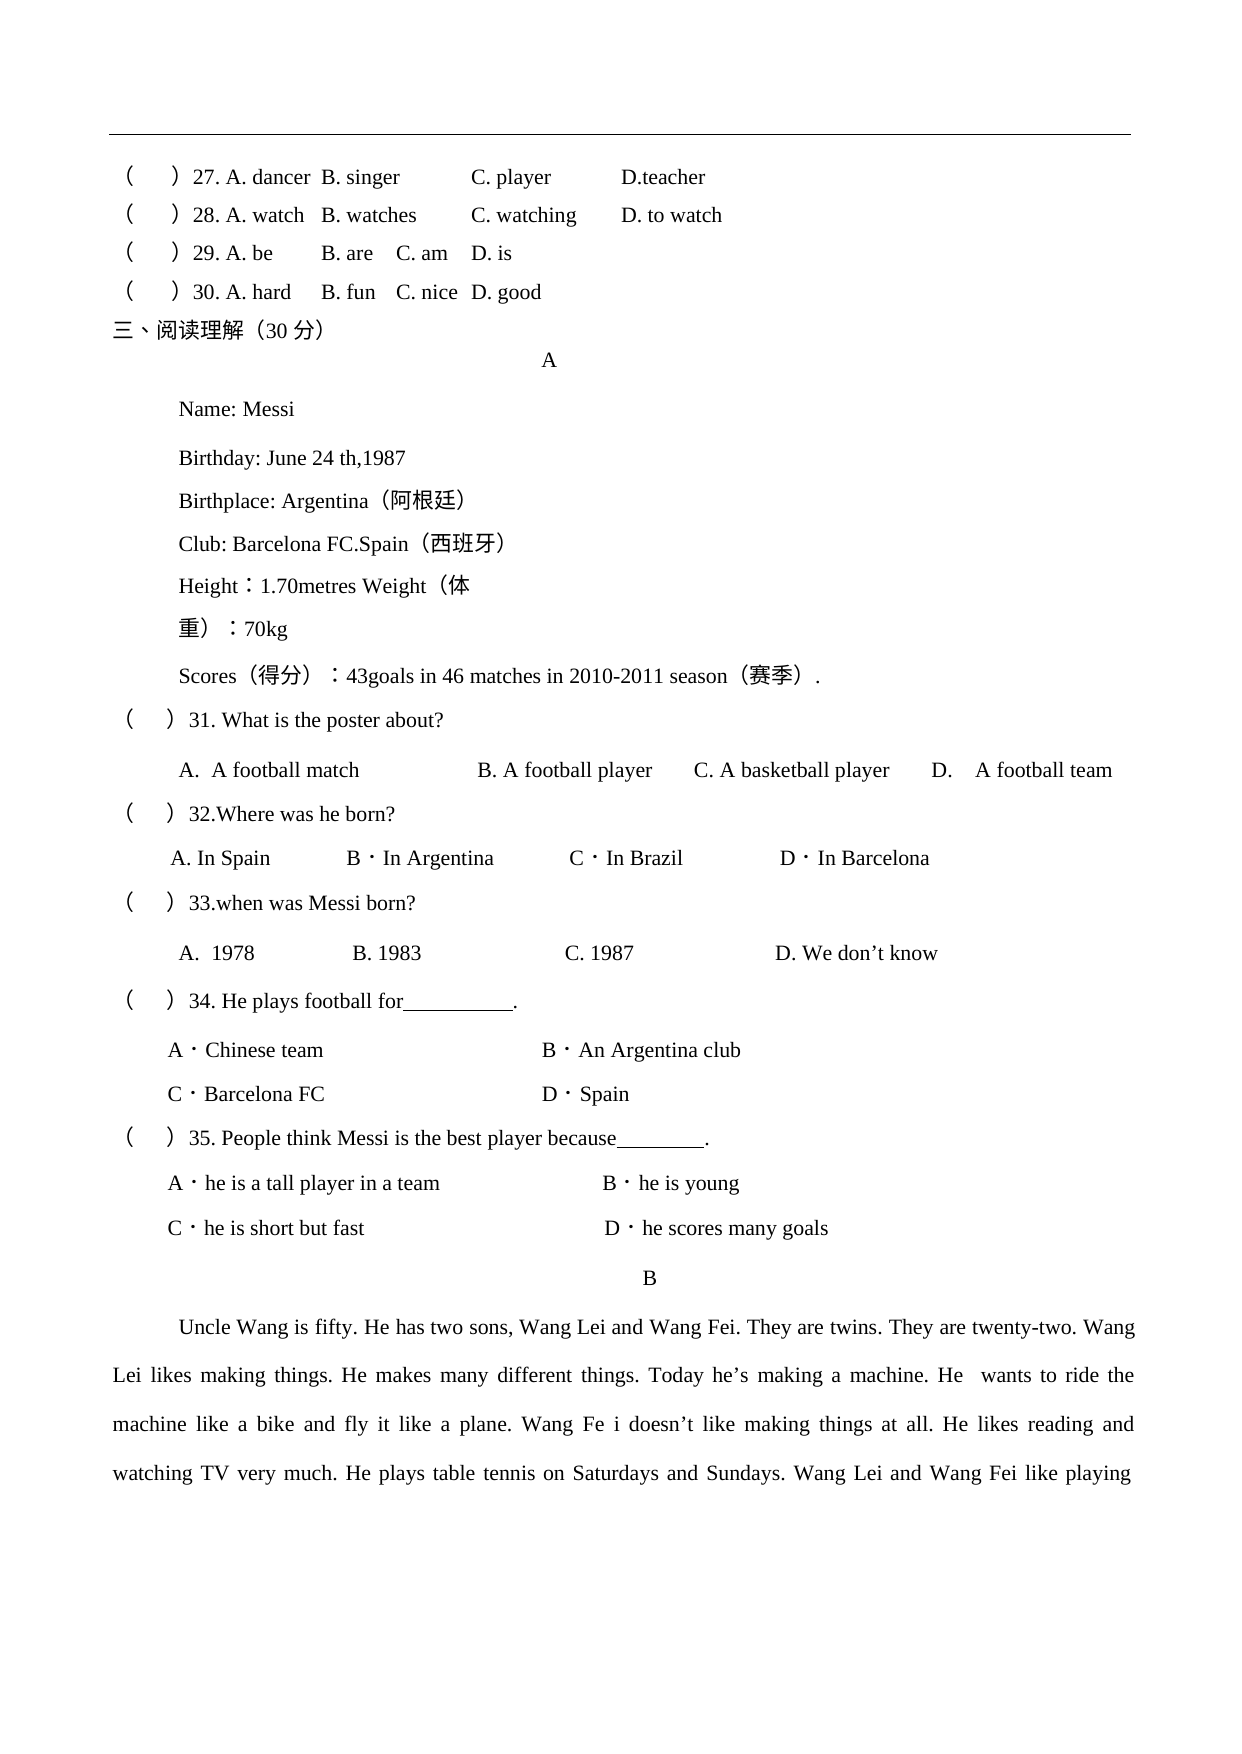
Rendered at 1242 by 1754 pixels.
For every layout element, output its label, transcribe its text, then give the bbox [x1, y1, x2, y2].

text A [535, 348, 562, 372]
text A．he is a tall player in a team B．he is young [167, 1167, 1146, 1197]
text （ ）32.Where was he born? [112, 798, 1146, 827]
text （ ）33.when was Messi born? [112, 887, 1146, 917]
text B [637, 1265, 662, 1290]
text C．he is short but fast D．he scores many goals [167, 1212, 1146, 1241]
text Birthday: June 24 th,1987 [178, 445, 1146, 470]
text （ ）31. What is the poster about? [112, 704, 1146, 734]
text A. 1978 B. 1983 C. 1987 D. We don’t know [178, 940, 1146, 965]
text （ ）27. A. dancer B. singer C. player D.teacher [112, 158, 1146, 191]
text A．Chinese team B．An Argentina club [167, 1033, 1146, 1063]
text Birthplace: Argentina（阿根廷） Club: Barcelona FC.Spain（西班牙） Height：1.70metres Weight（体重）：70kg [178, 486, 527, 643]
text （ ）28. A. watch B. watches C. watching D. to watch [112, 196, 1146, 229]
text （ ）29. A. be B. are C. am D. is [112, 234, 1146, 268]
text 三、阅读理解（30 分） [112, 311, 1146, 344]
text Scores（得分）：43goals in 46 matches in 2010-2011 season（赛季）. [178, 660, 1146, 689]
text （ ）30. A. hard B. fun C. nice D. good [112, 272, 1146, 306]
text A. A football match B. A football player C. A basketball player D. A football team [178, 757, 1146, 783]
text Name: Messi [178, 396, 1146, 422]
text C．Barcelona FC D．Spain [167, 1078, 1146, 1108]
text A. In Spain B．In Argentina C．In Brazil D．In Barcelona [163, 842, 936, 872]
text （ ）34. He plays football for . [112, 980, 1146, 1014]
text Uncle Wang is fifty. He has two sons, Wang Lei and Wang Fei. They are twins. They are twenty-two. Wang Lei likes making things. He makes many different things. Today he’s making a machine. He wants to ride the machine like a bike and fly it like a plane. Wang Fe i doesn’t like making things at all. He likes reading and watching TV very much. He plays table tennis on Saturdays and Sundays. Wang Lei and Wang Fei like playing [112, 1314, 1136, 1485]
text （ ）35. People think Messi is the best player because . [112, 1122, 1146, 1152]
